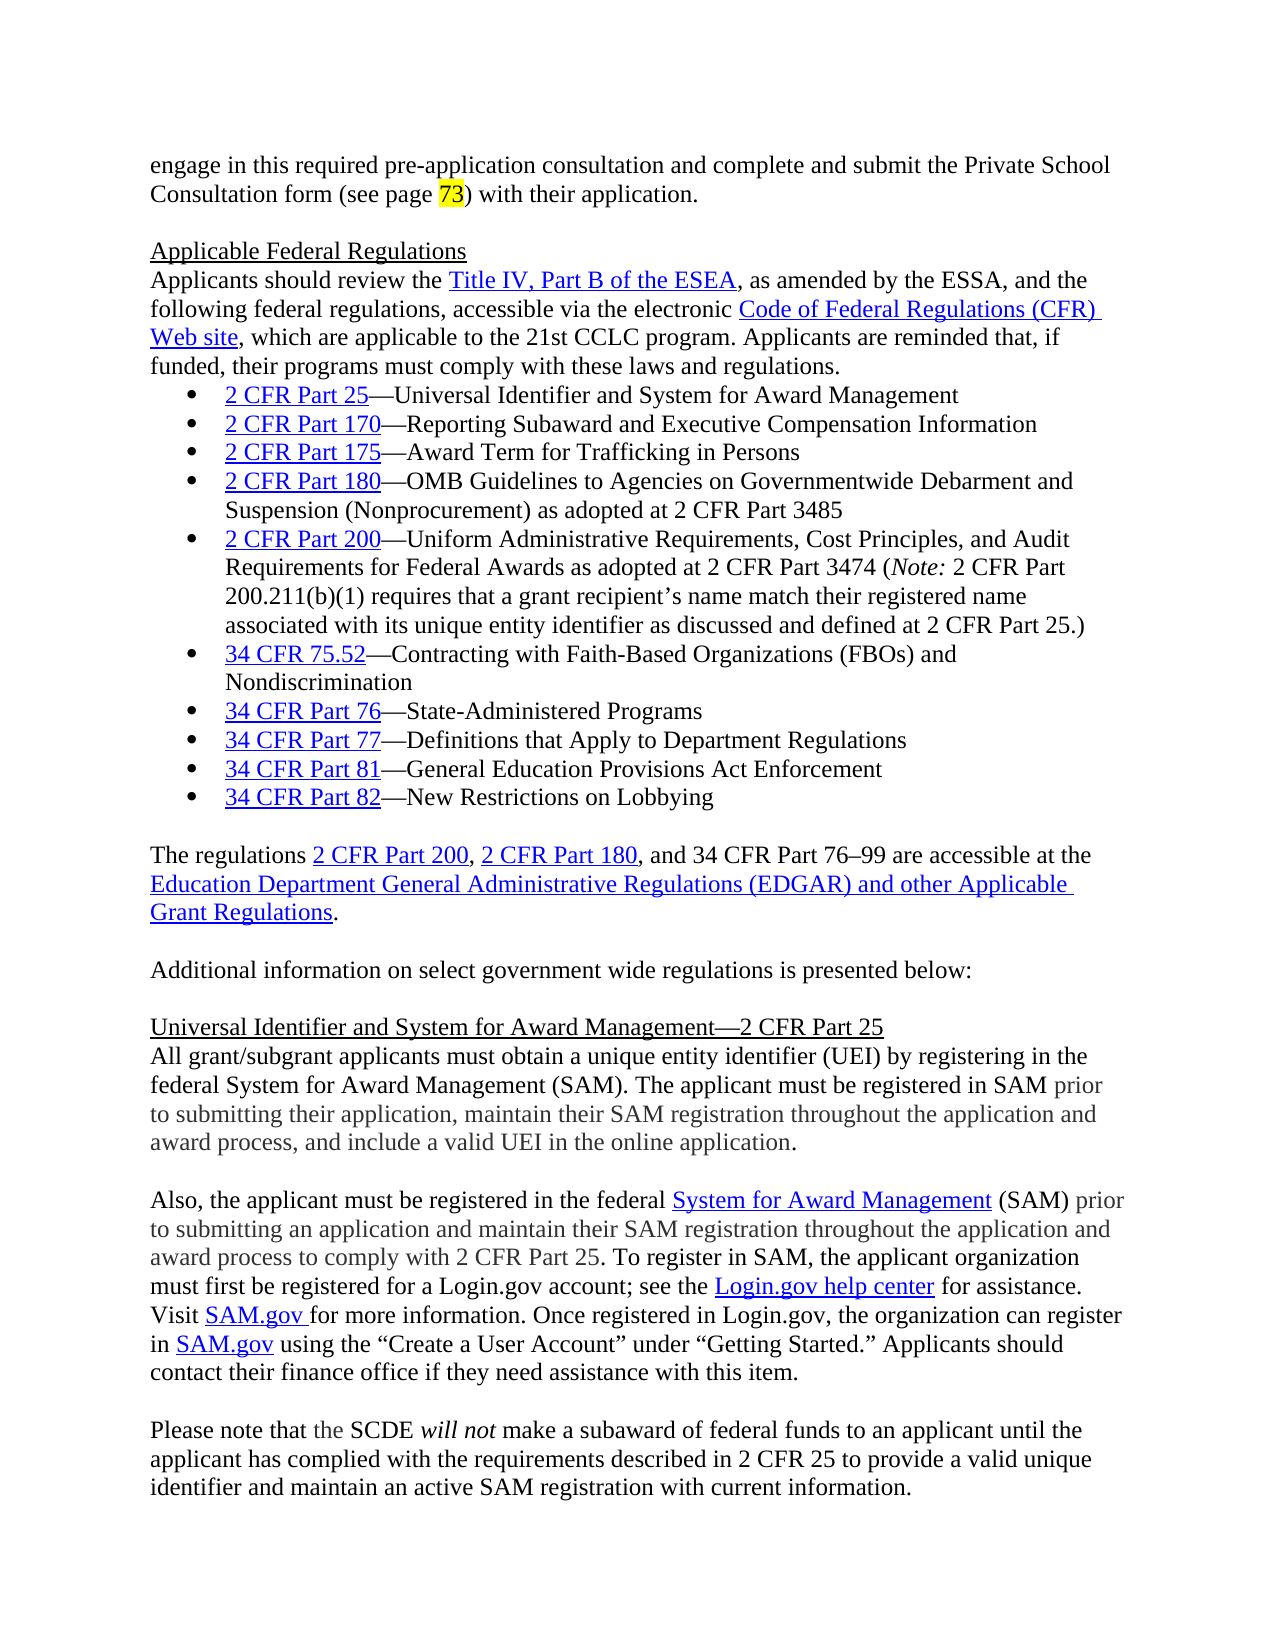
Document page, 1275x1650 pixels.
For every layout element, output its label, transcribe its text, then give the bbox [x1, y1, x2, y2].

text The regulations 2 CFR Part 200, 2 CFR Part 180, and 34 CFR Part 76–99 are accessible at the Education Department General Administrative Regulations (EDGAR) and other Applicable Grant Regulations. [150, 840, 1125, 926]
text Universal Identifier and System for Award Management—2 CFR Part 25 [150, 1012, 1125, 1041]
list 2 CFR Part 180—OMB Guidelines to Agencies on Governmentwide Debarment and Suspension (Nonprocurement) as adopted at 2 CFR Part 3485 [187, 466, 1125, 524]
text Also, the applicant must be registered in the federal System for Award Management (SAM) prior to submitting an application and maintain their SAM registration throughout the application and award process to comply with 2 CFR Part 25. To register in SAM, the applicant organization must first be registered for a Login.gov account; see the Login.gov help center for assistance. Visit SAM.gov for more information. Once registered in Login.gov, the organization can register in SAM.gov using the “Create a User Account” under “Getting Started.” Applicants should contact their finance office if they need assistance with this item. [150, 1185, 1125, 1386]
list 2 CFR Part 170—Reporting Subaward and Executive Compensation Information [187, 409, 1125, 437]
list 34 CFR 75.52—Contracting with Faith-Based Organizations (FBOs) and Nondiscrimination [187, 639, 1125, 696]
list 2 CFR Part 200—Uniform Administrative Requirements, Cost Principles, and Audit Requirements for Federal Awards as adopted at 2 CFR Part 3474 (Note: 2 CFR Part 200.211(b)(1) requires that a grant recipient’s name match their registered name associated with its unique entity identifier as discussed and defined at 2 CFR Part 25.) [187, 524, 1125, 639]
list 2 CFR Part 175—Award Term for Trafficking in Persons [187, 437, 1125, 466]
text Please note that the SCDE will not make a subaward of federal funds to an applicant until the applicant has complied with the requirements described in 2 CFR 25 to provide a valid unique identifier and maintain an active SAM registration with current information. [150, 1415, 1125, 1501]
list 2 CFR Part 25—Universal Identifier and System for Award Management [187, 380, 1125, 409]
list 34 CFR Part 77—Definitions that Apply to Department Regulations [187, 725, 1125, 754]
text Additional information on select government wide regulations is presented below: [150, 955, 1125, 984]
list 34 CFR Part 82—New Restrictions on Lobbying [187, 782, 1125, 811]
text All grant/subgrant applicants must obtain a unique entity identifier (UEI) by registering in the federal System for Award Management (SAM). The applicant must be registered in SAM prior to submitting their application, maintain their SAM registration throughout the application and award process, and include a valid UEI in the online application. [150, 1041, 1125, 1156]
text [150, 150, 1125, 207]
text Applicable Federal Regulations [150, 236, 1125, 265]
list 34 CFR Part 81—General Education Provisions Act Enforcement [187, 754, 1125, 782]
text Applicants should review the Title IV, Part B of the ESEA, as amended by the ESSA, and the following federal regulations, accessible via the electronic Code of Federal Regulations (CFR) Web site, which are applicable to the 21st CCLC program. Applicants are reminded that, if funded, their programs must comply with these laws and regulations. [150, 265, 1125, 380]
list 34 CFR Part 76—State-Administered Programs [187, 696, 1125, 725]
